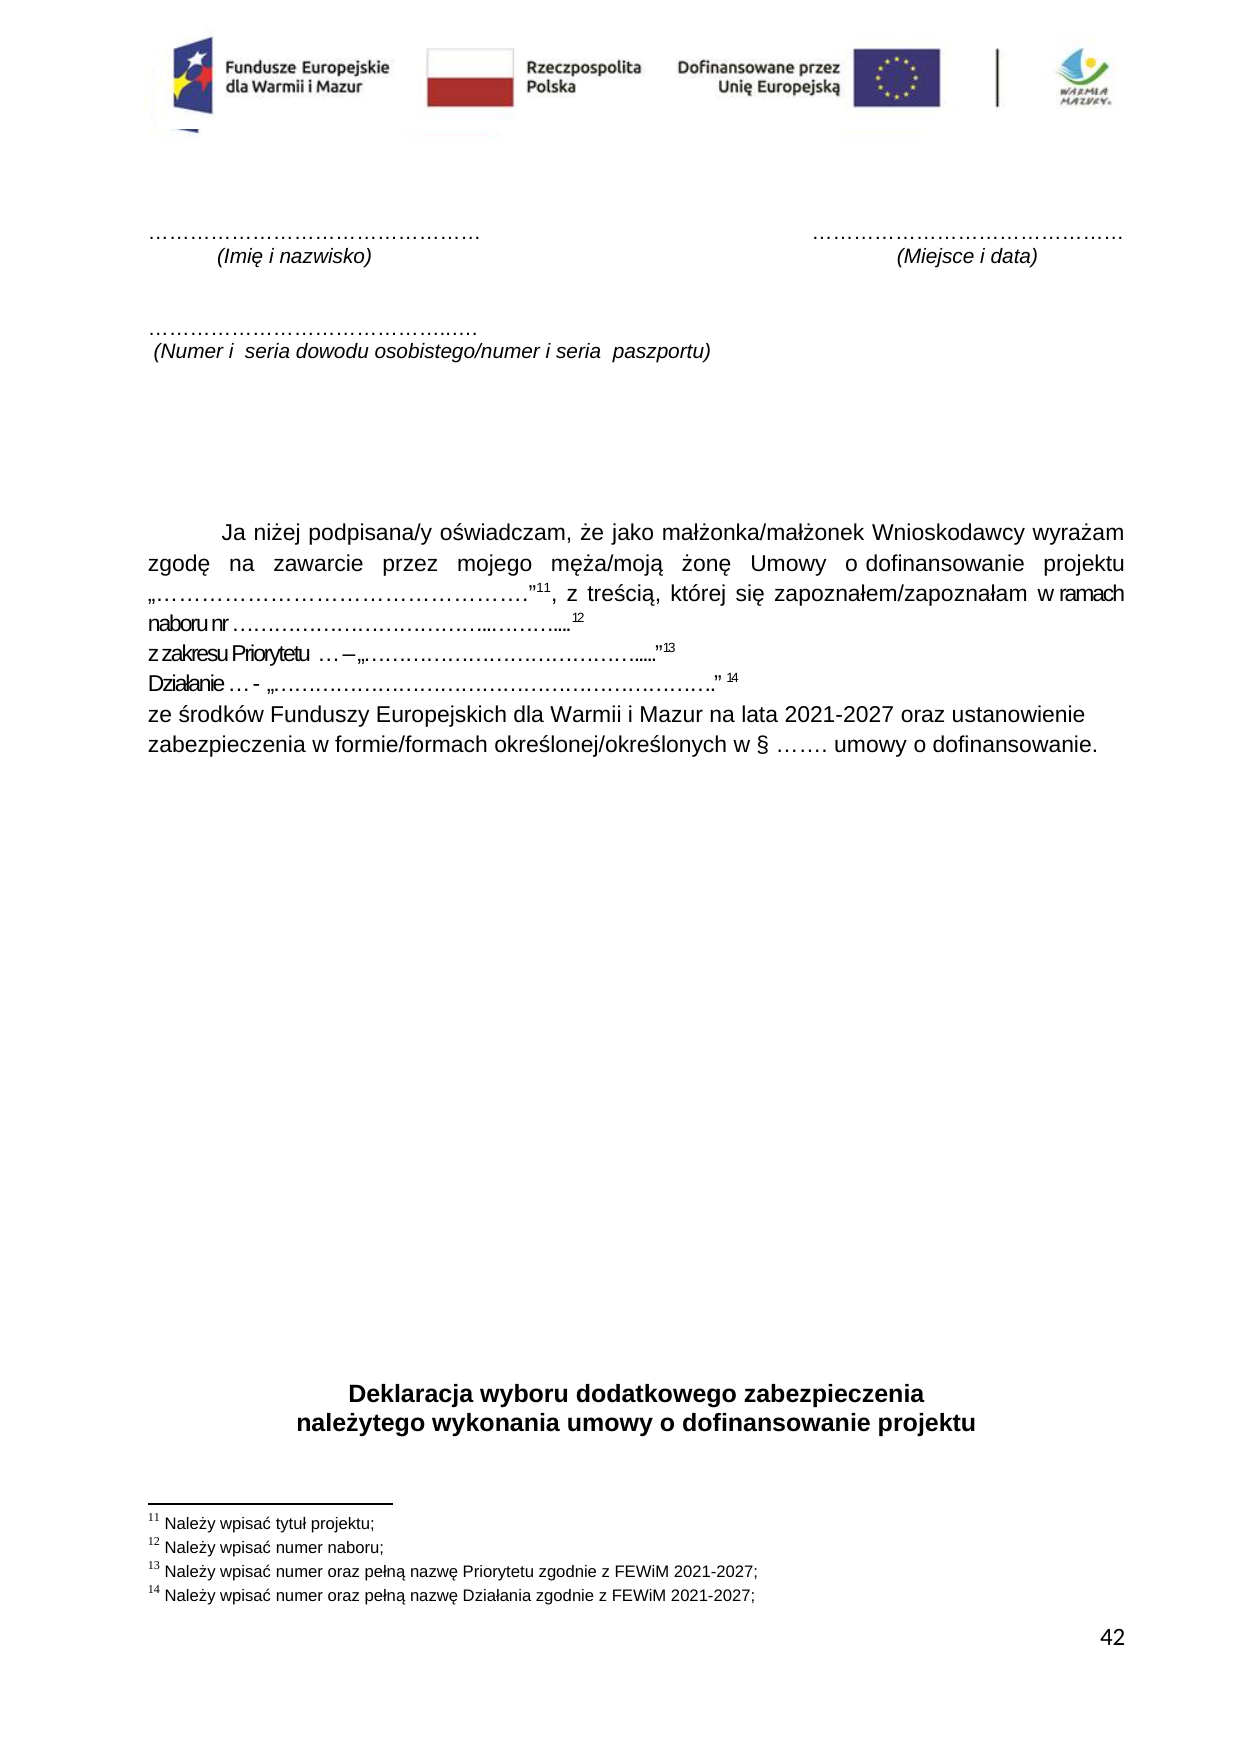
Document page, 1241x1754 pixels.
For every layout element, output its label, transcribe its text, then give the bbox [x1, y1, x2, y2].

title z zakresu Priorytetu … – „………………………………….....” [148, 640, 1125, 666]
text ……………………………………..…. [148, 315, 1125, 339]
picture [141, 18, 1127, 147]
title Działanie … - „……………………………………………………….” [148, 670, 1125, 697]
text (Numer i seria dowodu osobistego/numer i seria paszportu) [148, 339, 1125, 363]
title ………………………………………… ……………………………………… [148, 219, 1125, 243]
title (Imię i nazwisko) (Miejsce i data) [148, 243, 1125, 267]
title należytego wykonania umowy o dofinansowanie projektu [148, 1408, 1125, 1437]
title Ja niżej podpisana/y oświadczam, że jako małżonka/małżonek Wnioskodawcy wyrażam zgodę na zawarcie przez mojego męża/moją żonę Umowy o dofinansowanie projektu „………………………………………….”, z treścią, której się zapoznałem/zapoznałam w ramach naboru nr ………………………………..……….... [148, 519, 1125, 636]
title ze środków Funduszy Europejskich dla Warmii i Mazur na lata 2021-2027 oraz ustanowienie zabezpieczenia w formie/formach określonej/określonych w § ……. umowy o dofinansowanie. [148, 701, 1125, 757]
title Deklaracja wyboru dodatkowego zabezpieczenia [148, 1379, 1125, 1408]
